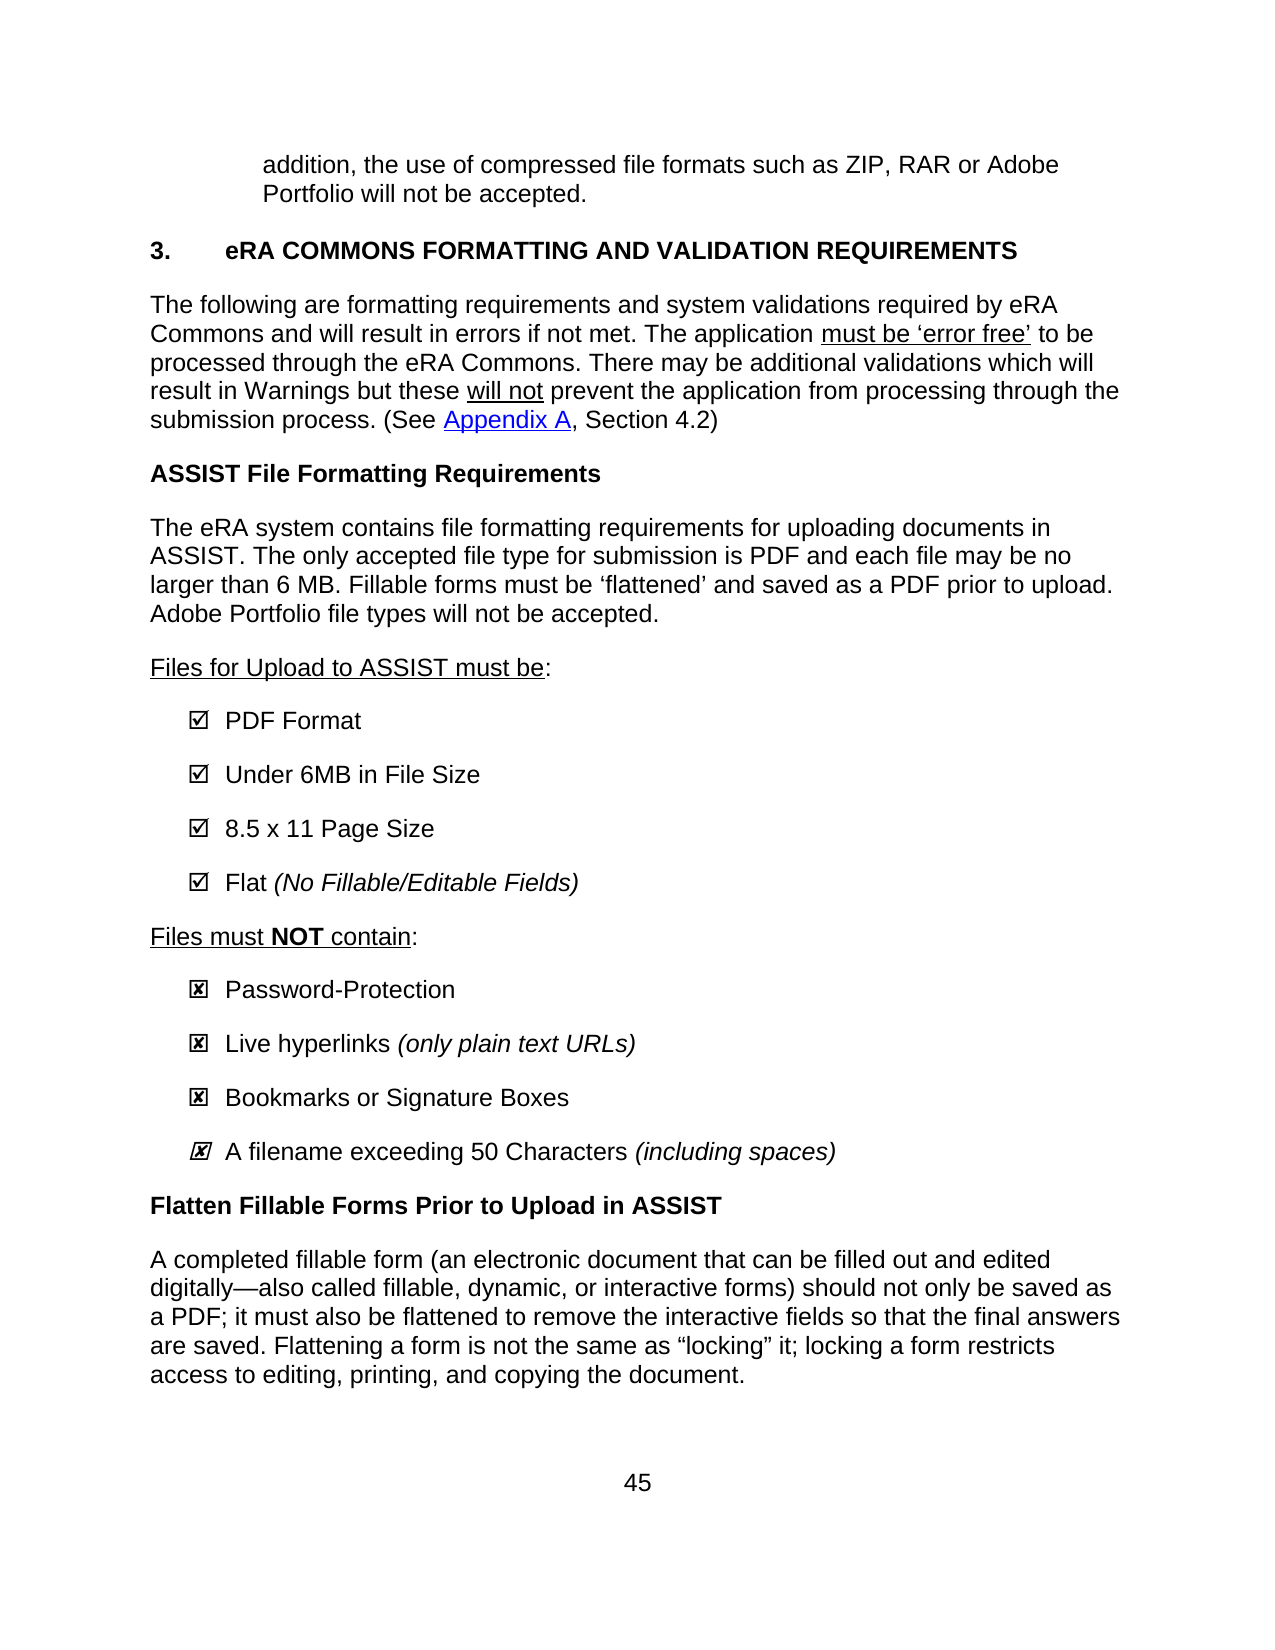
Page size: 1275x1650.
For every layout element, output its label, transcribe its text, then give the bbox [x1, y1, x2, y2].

subtitle eRA COMMONS FORMATTING AND VALIDATION REQUIREMENTS [150, 236, 1125, 265]
text Flatten Fillable Forms Prior to Upload in ASSIST [150, 1191, 1125, 1219]
text Files for Upload to ASSIST must be: [150, 652, 1125, 681]
list Flat (No Fillable/Editable Fields) [187, 868, 1125, 897]
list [225, 150, 1125, 207]
text Files must NOT contain: [150, 922, 1125, 950]
list Under 6MB in File Size [187, 760, 1125, 789]
list Live hyperlinks (only plain text URLs) [187, 1029, 1125, 1058]
text ASSIST File Formatting Requirements [150, 459, 1125, 487]
list Password-Protection [187, 975, 1125, 1004]
list A filename exceeding 50 Characters (including spaces) [187, 1137, 1125, 1166]
text The eRA system contains file formatting requirements for uploading documents in ASSIST. The only accepted file type for submission is PDF and each file may be no larger than 6 MB. Fillable forms must be ‘flattened’ and saved as a PDF prior to upload. Adobe Portfolio file types will not be accepted. [150, 512, 1125, 627]
list Bookmarks or Signature Boxes [187, 1083, 1125, 1112]
text A completed fillable form (an electronic document that can be filled out and edited digitally—also called fillable, dynamic, or interactive forms) should not only be saved as a PDF; it must also be flattened to remove the interactive fields so that the final answers are saved. Flattening a form is not the same as “locking” it; locking a form restricts access to editing, printing, and copying the document. [150, 1244, 1125, 1388]
text The following are formatting requirements and system validations required by eRA Commons and will result in errors if not met. The application must be ‘error free’ to be processed through the eRA Commons. There may be additional validations which will result in Warnings but these will not prevent the application from processing through the submission process. (See Appendix A, Section 4.2) [150, 290, 1125, 434]
list PDF Format [187, 706, 1125, 735]
list 8.5 x 11 Page Size [187, 814, 1125, 843]
